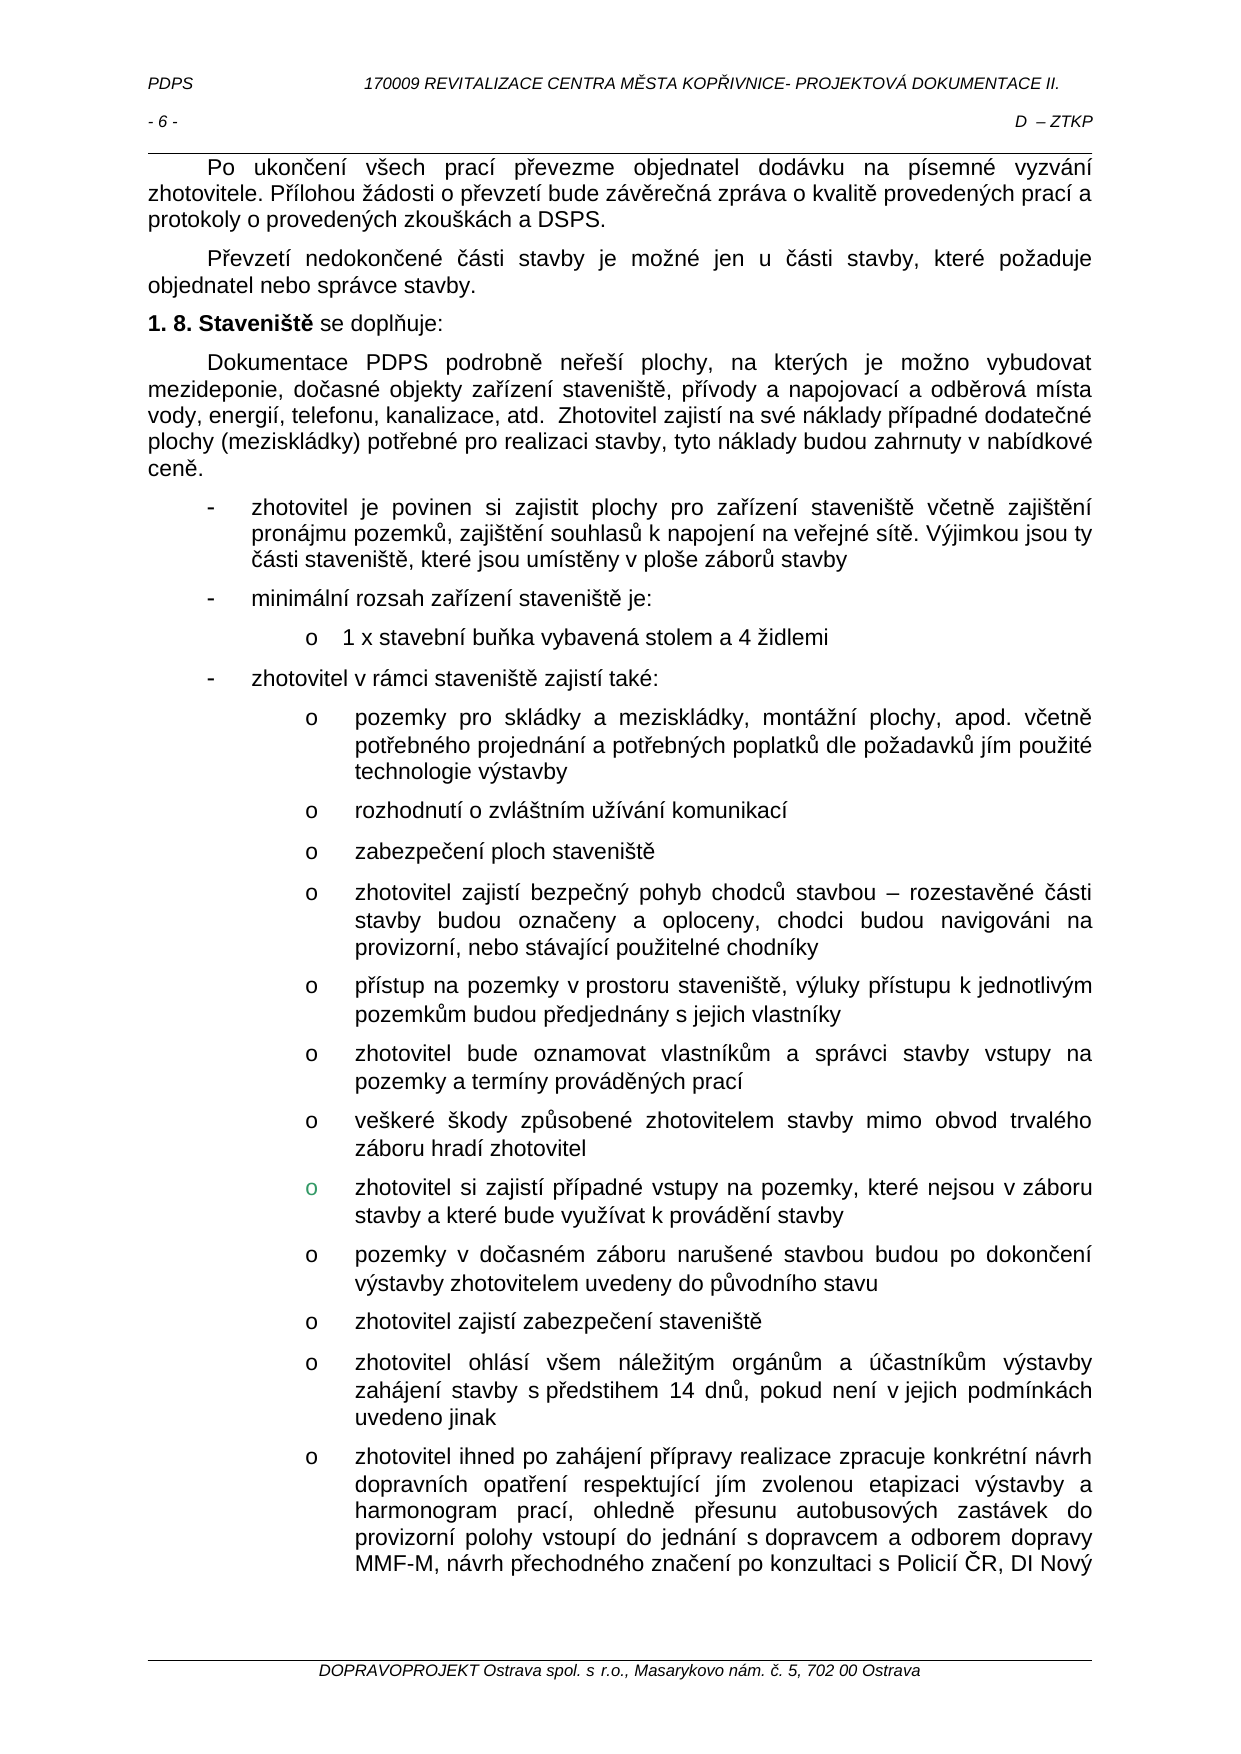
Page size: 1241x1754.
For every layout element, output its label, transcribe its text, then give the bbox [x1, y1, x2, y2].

list rozhodnutí o zvláštním užívání komunikací [304, 797, 1092, 826]
list zhotovitel je povinen si zajistit plochy pro zařízení staveniště včetně zajištění pronájmu pozemků, zajištění souhlasů k napojení na veřejné sítě. Výjimkou jsou ty části staveniště, které jsou umístěny v ploše záborů stavby [207, 493, 1092, 573]
list přístup na pozemky v prostoru staveniště, výluky přístupu k jednotlivým pozemkům budou předjednány s jejich vlastníky [304, 972, 1092, 1027]
list zhotovitel v rámci staveniště zajistí také: [207, 665, 1092, 691]
list minimální rozsah zařízení staveniště je: [207, 585, 1092, 611]
list pozemky pro skládky a meziskládky, montážní plochy, apod. včetně potřebného projednání a potřebných poplatků dle požadavků jím použité technologie výstavby [304, 704, 1092, 785]
text Dokumentace PDPS podrobně neřeší plochy, na kterých je možno vybudovat mezideponie, dočasné objekty zařízení staveniště, přívody a napojovací a odběrová místa vody, energií, telefonu, kanalizace, atd. Zhotovitel zajistí na své náklady případné dodatečné plochy (meziskládky) potřebné pro realizaci stavby, tyto náklady budou zahrnuty v nabídkové ceně. [148, 349, 1092, 481]
text Po ukončení všech prací převezme objednatel dodávku na písemné vyzvání zhotovitele. Přílohou žádosti o převzetí bude závěrečná zpráva o kvalitě provedených prací a protokoly o provedených zkouškách a DSPS. [148, 154, 1092, 233]
list 1 x stavební buňka vybavená stolem a 4 židlemi [304, 624, 1092, 652]
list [304, 1443, 1092, 1576]
list zhotovitel bude oznamovat vlastníkům a správci stavby vstupy na pozemky a termíny prováděných prací [304, 1039, 1092, 1094]
list zhotovitel zajistí zabezpečení staveniště [304, 1308, 1092, 1337]
list zhotovitel zajistí bezpečný pohyb chodců stavbou – rozestavěné části stavby budou označeny a oploceny, chodci budou navigováni na provizorní, nebo stávající použitelné chodníky [304, 879, 1092, 960]
text 1. 8. Staveniště se doplňuje: [148, 310, 1092, 337]
list veškeré škody způsobené zhotovitelem stavby mimo obvod trvalého záboru hradí zhotovitel [304, 1107, 1092, 1161]
list zhotovitel ohlásí všem náležitým orgánům a účastníkům výstavby zahájení stavby s předstihem 14 dnů, pokud není v jejich podmínkách uvedeno jinak [304, 1349, 1092, 1430]
list zhotovitel si zajistí případné vstupy na pozemky, které nejsou v záboru stavby a které bude využívat k provádění stavby [304, 1174, 1092, 1229]
text Převzetí nedokončené části stavby je možné jen u části stavby, které požaduje objednatel nebo správce stavby. [148, 245, 1092, 298]
list zabezpečení ploch staveniště [304, 838, 1092, 866]
list pozemky v dočasném záboru narušené stavbou budou po dokončení výstavby zhotovitelem uvedeny do původního stavu [304, 1241, 1092, 1296]
